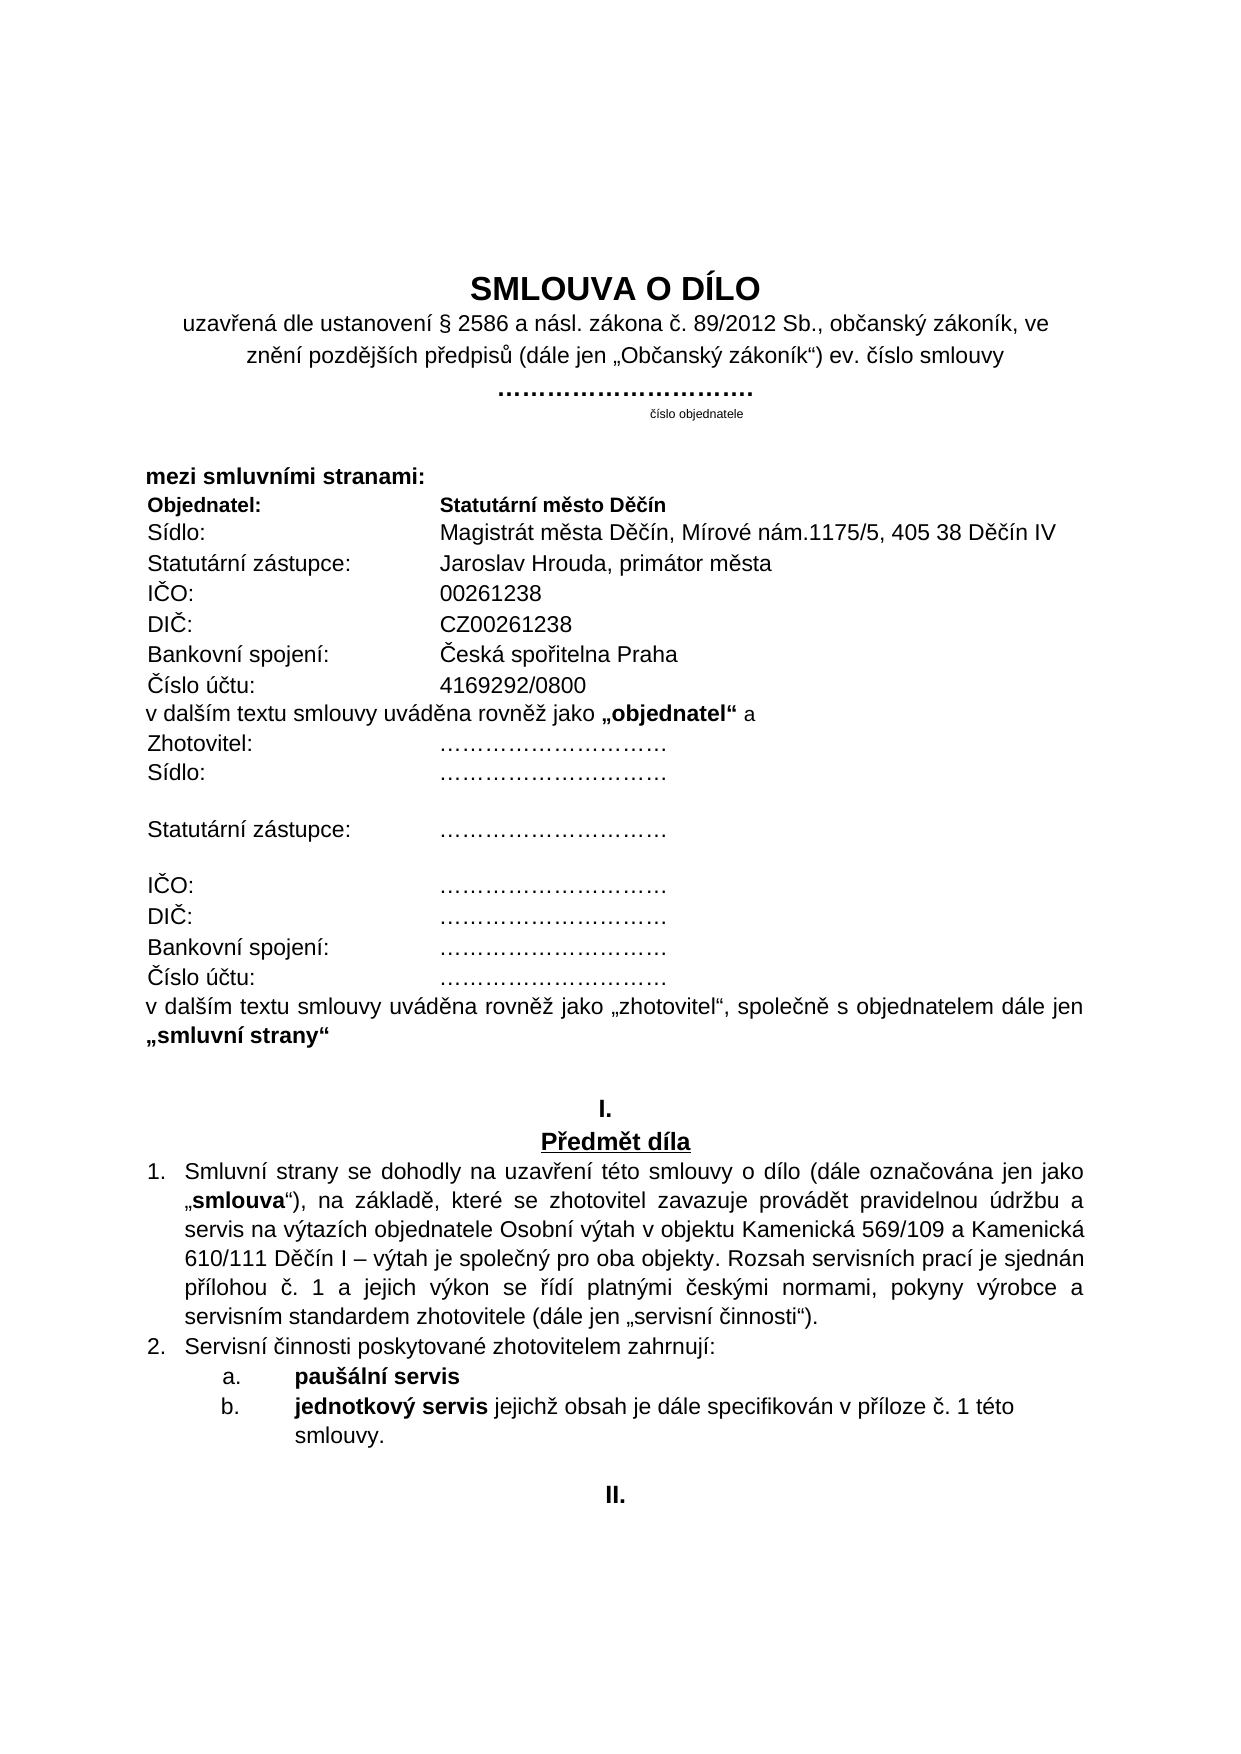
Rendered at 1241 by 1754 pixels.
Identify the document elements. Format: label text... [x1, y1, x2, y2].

table_header Statutární město Děčín [440, 493, 1062, 519]
text I. [147, 1094, 1085, 1122]
table_header Objednatel: [147, 493, 439, 519]
table_cell Česká spořitelna Praha [440, 641, 1062, 672]
table_cell [439, 934, 668, 964]
table_cell Číslo účtu: [147, 672, 439, 700]
list paušální servis [222, 1363, 962, 1389]
table_cell Jaroslav Hrouda, primátor města [440, 550, 1062, 580]
table_cell Bankovní spojení: [147, 934, 438, 964]
table_cell [439, 964, 668, 993]
table_cell IČO: [147, 580, 439, 611]
table_cell Sídlo: [147, 519, 439, 550]
text uzavřená dle ustanovení § 2586 a násl. zákona č. 89/2012 Sb., občanský zákoník, ve znění pozdějších předpisů (dále jen „Občanský zákoník“) ev. číslo smlouvy …………………………. [151, 310, 1080, 402]
table_header Zhotovitel: [147, 730, 438, 759]
list Servisní činnosti poskytované zhotovitelem zahrnují: [147, 1333, 1085, 1359]
list Smluvní strany se dohodly na uzavření této smlouvy o dílo (dále označována jen jako „smlouva“), na základě, které se zhotovitel zavazuje provádět pravidelnou údržbu a servis na výtazích objednatele Osobní výtah v objektu Kamenická 569/109 a Kamenická 610/111 Děčín I – výtah je společný pro oba objekty. Rozsah servisních prací je sjednán přílohou č. 1 a jejich výkon se řídí platnými českými normami, pokyny výrobce a servisním standardem zhotovitele (dále jen „servisní činnosti“). [147, 1158, 1085, 1329]
table_cell DIČ: [147, 611, 439, 641]
text SMLOUVA O DÍLO [147, 269, 1084, 307]
subtitle Předmět díla [147, 1127, 1084, 1156]
table_cell IČO: [147, 873, 438, 903]
table_cell CZ00261238 [440, 611, 1062, 641]
table_cell Sídlo: [147, 759, 438, 816]
text v dalším textu smlouvy uváděna rovněž jako „objednatel“ a [145, 700, 757, 727]
table_cell Magistrát města Děčín, Mírové nám.1175/5, 405 38 Děčín IV [440, 519, 1062, 550]
table_cell Statutární zástupce: [147, 550, 439, 580]
text II. [147, 1480, 1084, 1509]
text číslo objednatele [220, 406, 1085, 421]
table_header [439, 730, 668, 759]
table_cell [439, 903, 668, 933]
table_cell [439, 873, 668, 903]
table_cell Statutární zástupce: [147, 816, 438, 872]
text mezi smluvními stranami: [145, 463, 1085, 489]
table_cell Bankovní spojení: [147, 641, 439, 672]
table_cell 4169292/0800 [440, 672, 1062, 700]
list jednotkový servis jejichž obsah je dále specifikován v příloze č. 1 této smlouvy. [221, 1393, 1107, 1448]
table_cell 00261238 [440, 580, 1062, 611]
text v dalším textu smlouvy uváděna rovněž jako „zhotovitel“, společně s objednatelem dále jen „smluvní strany“ [145, 993, 1085, 1048]
table_cell DIČ: [147, 903, 438, 933]
table_cell Číslo účtu: [147, 964, 438, 993]
